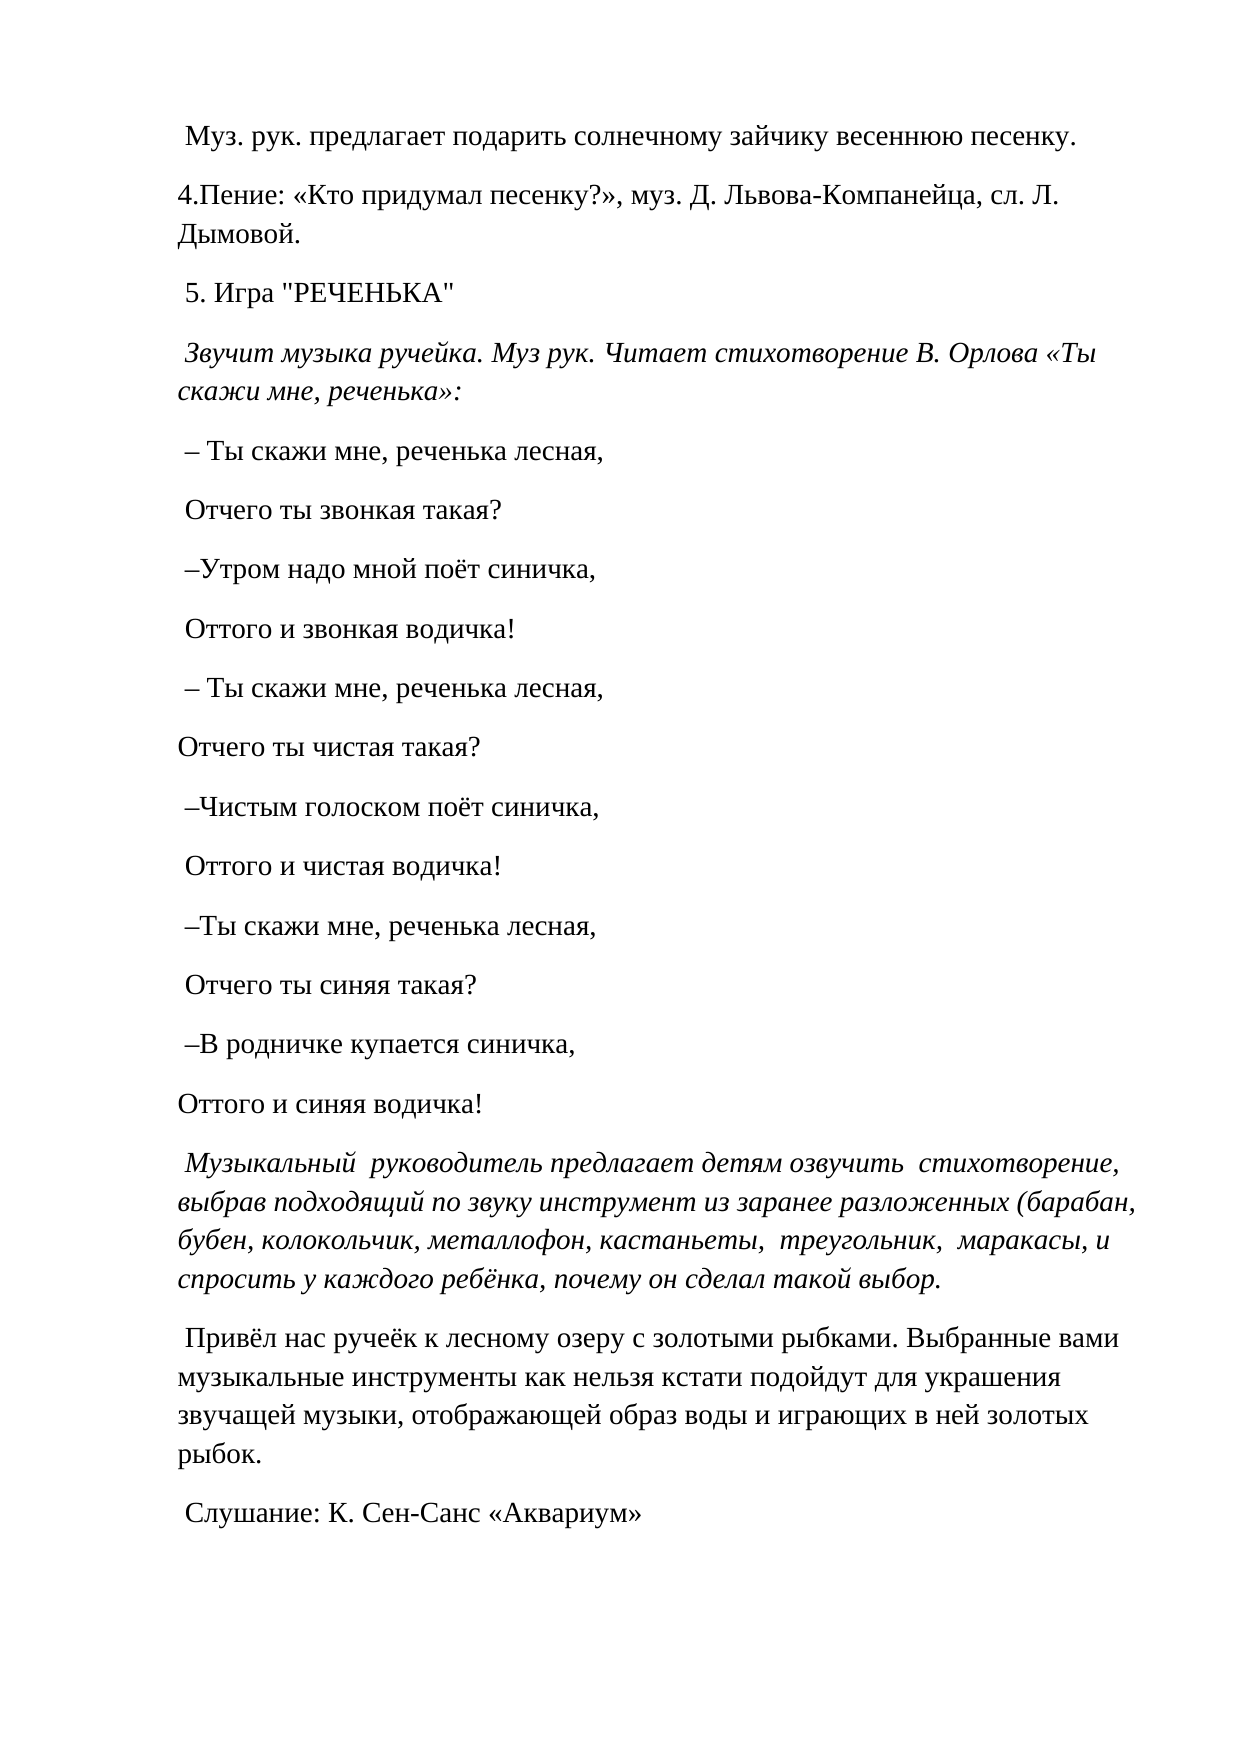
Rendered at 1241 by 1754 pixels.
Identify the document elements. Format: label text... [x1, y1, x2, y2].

text Оттого и звонкая водичка! [177, 611, 1152, 644]
text Муз. рук. предлагает подарить солнечному зайчику весеннюю песенку. [177, 118, 1152, 152]
text –Чистым голоском поёт синичка, [177, 789, 1152, 822]
text 5. Игра "РЕЧЕНЬКА" [177, 275, 1152, 309]
text Привёл нас ручеёк к лесному озеру с золотыми рыбками. Выбранные вами музыкальные инструменты как нельзя кстати подойдут для украшения звучащей музыки, отображающей образ воды и играющих в ней золотых рыбок. [177, 1320, 1152, 1469]
text Оттого и чистая водичка! [177, 848, 1152, 882]
text –Ты скажи мне, реченька лесная, [177, 908, 1152, 941]
text Отчего ты синяя такая? [177, 967, 1152, 1001]
text Оттого и синяя водичка! [177, 1086, 1152, 1119]
text Отчего ты звонкая такая? [177, 492, 1152, 526]
text Звучит музыка ручейка. Муз рук. Читает стихотворение В. Орлова «Ты скажи мне, реченька»: [177, 335, 1152, 407]
text 4.Пение: «Кто придумал песенку?», муз. Д. Львова-Компанейца, сл. Л. Дымовой. [177, 177, 1152, 249]
text –Утром надо мной поёт синичка, [177, 551, 1152, 585]
text Отчего ты чистая такая? [177, 729, 1152, 763]
text – Ты скажи мне, реченька лесная, [177, 670, 1152, 704]
text –В родничке купается синичка, [177, 1026, 1152, 1060]
text Музыкальный руководитель предлагает детям озвучить стихотворение, выбрав подходящий по звуку инструмент из заранее разложенных (барабан, бубен, колокольчик, металлофон, кастаньеты, треугольник, маракасы, и спросить у каждого ребёнка, почему он сделал такой выбор. [177, 1145, 1152, 1294]
text – Ты скажи мне, реченька лесная, [177, 433, 1152, 466]
text Слушание: К. Сен-Санс «Аквариум» [177, 1495, 1152, 1529]
